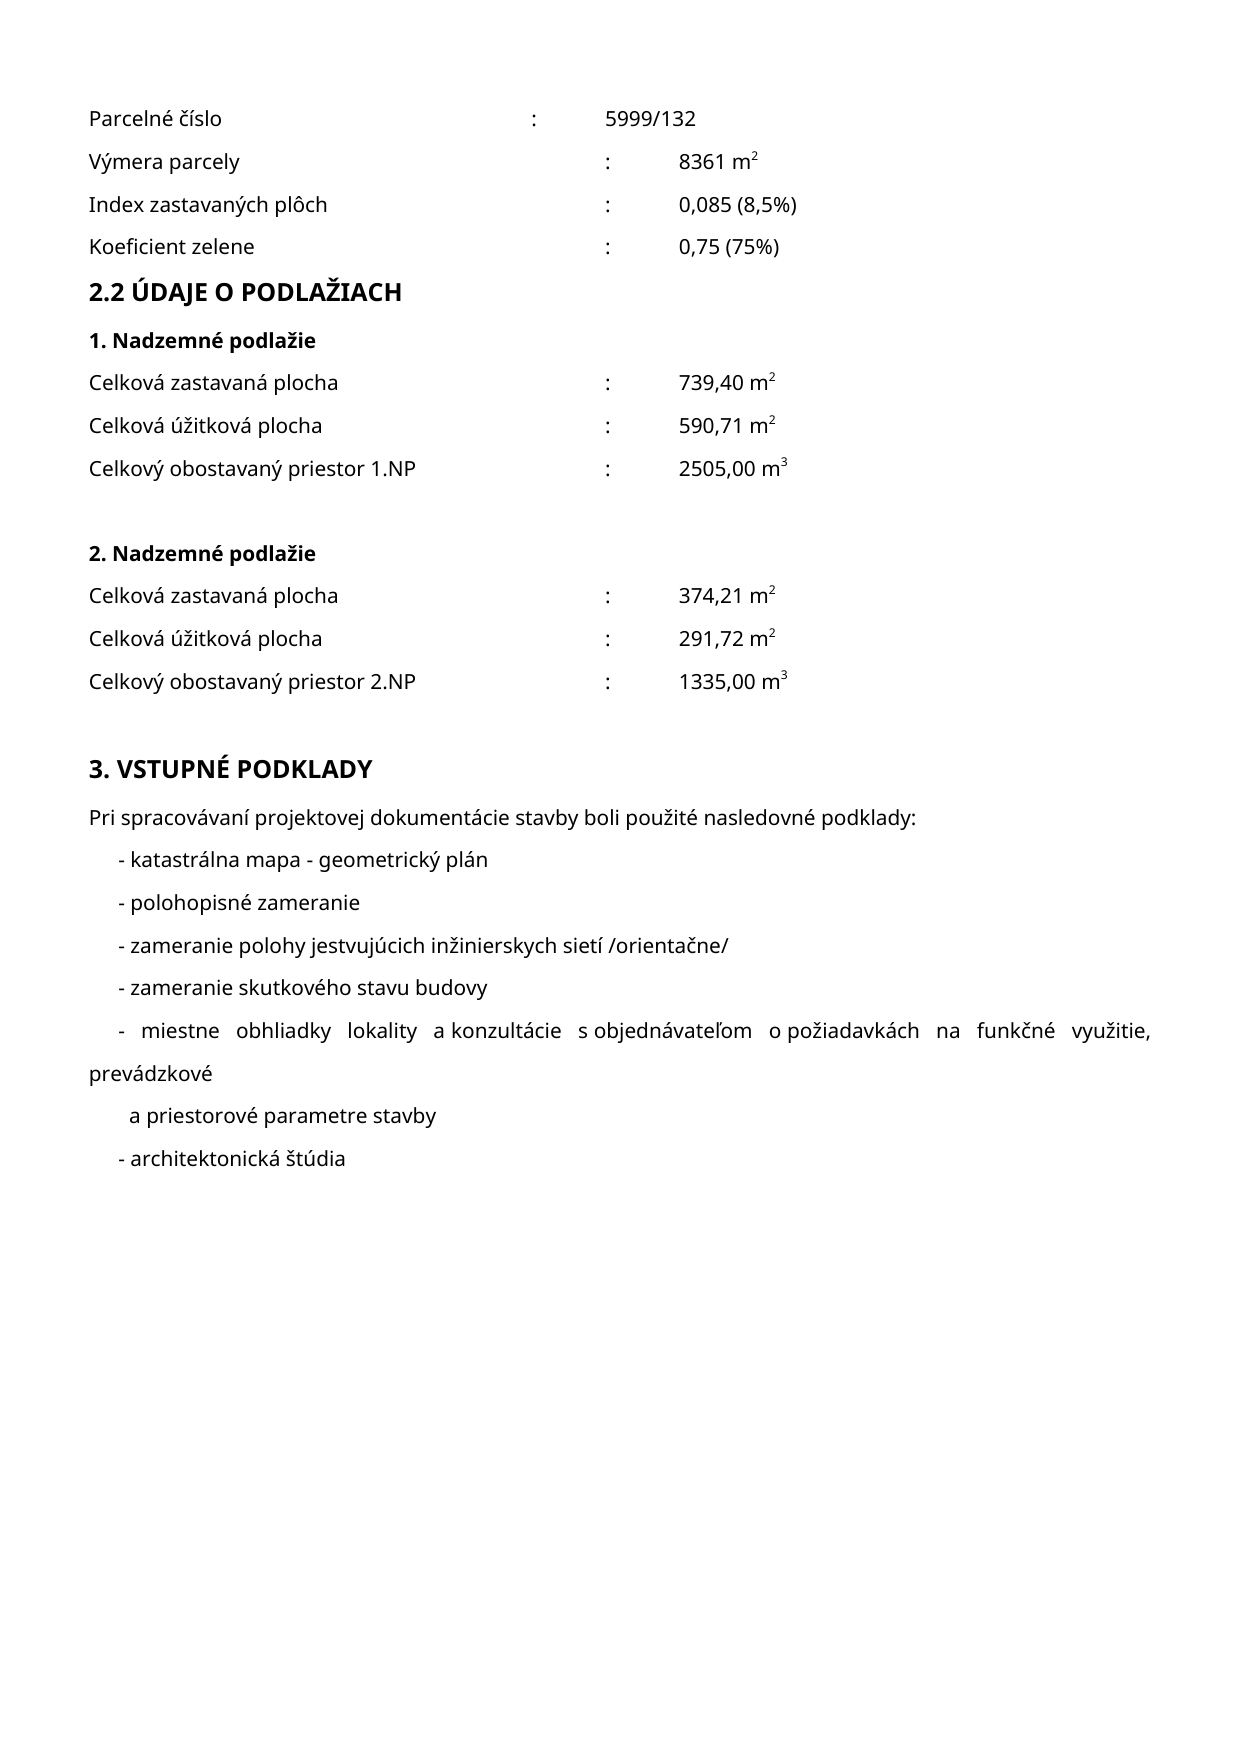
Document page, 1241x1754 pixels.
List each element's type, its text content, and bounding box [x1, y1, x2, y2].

text Výmera parcely : 8361 m2 [89, 147, 1152, 176]
text 2. Nadzemné podlažie [89, 539, 1152, 567]
text 3. Vstupné podklady [89, 752, 1152, 786]
text - miestne obhliadky lokality a konzultácie s objednávateľom o požiadavkách na funkčné využitie, prevádzkové [89, 1016, 1152, 1087]
text Pri spracovávaní projektovej dokumentácie stavby boli použité nasledovné podklady: [89, 803, 1152, 831]
text Celková zastavaná plocha : 374,21 m2 [89, 582, 1152, 610]
text - architektonická štúdia [118, 1144, 1152, 1172]
text Celkový obostavaný priestor 1.NP : 2505,00 m3 [89, 454, 1152, 482]
text - katastrálna mapa - geometrický plán [89, 846, 1152, 874]
text Koeficient zelene : 0,75 (75%) [89, 232, 1152, 261]
text - zameranie skutkového stavu budovy [89, 973, 1152, 1002]
text - zameranie polohy jestvujúcich inžinierskych sietí /orientačne/ [89, 931, 1152, 959]
text a priestorové parametre stavby [118, 1101, 1152, 1130]
text 1. Nadzemné podlažie [89, 326, 1152, 354]
text Celková úžitková plocha : 291,72 m2 [89, 624, 1152, 653]
text Parcelné číslo : 5999/132 [89, 104, 1152, 133]
text - polohopisné zameranie [89, 888, 1152, 917]
text 2.2 ÚDAJE O PODLAŽIACH [89, 275, 1152, 309]
text Celková zastavaná plocha : 739,40 m2 [89, 368, 1152, 397]
text Index zastavaných plôch : 0,085 (8,5%) [89, 190, 1152, 218]
text Celkový obostavaný priestor 2.NP : 1335,00 m3 [89, 667, 1152, 695]
text Celková úžitková plocha : 590,71 m2 [89, 411, 1152, 439]
